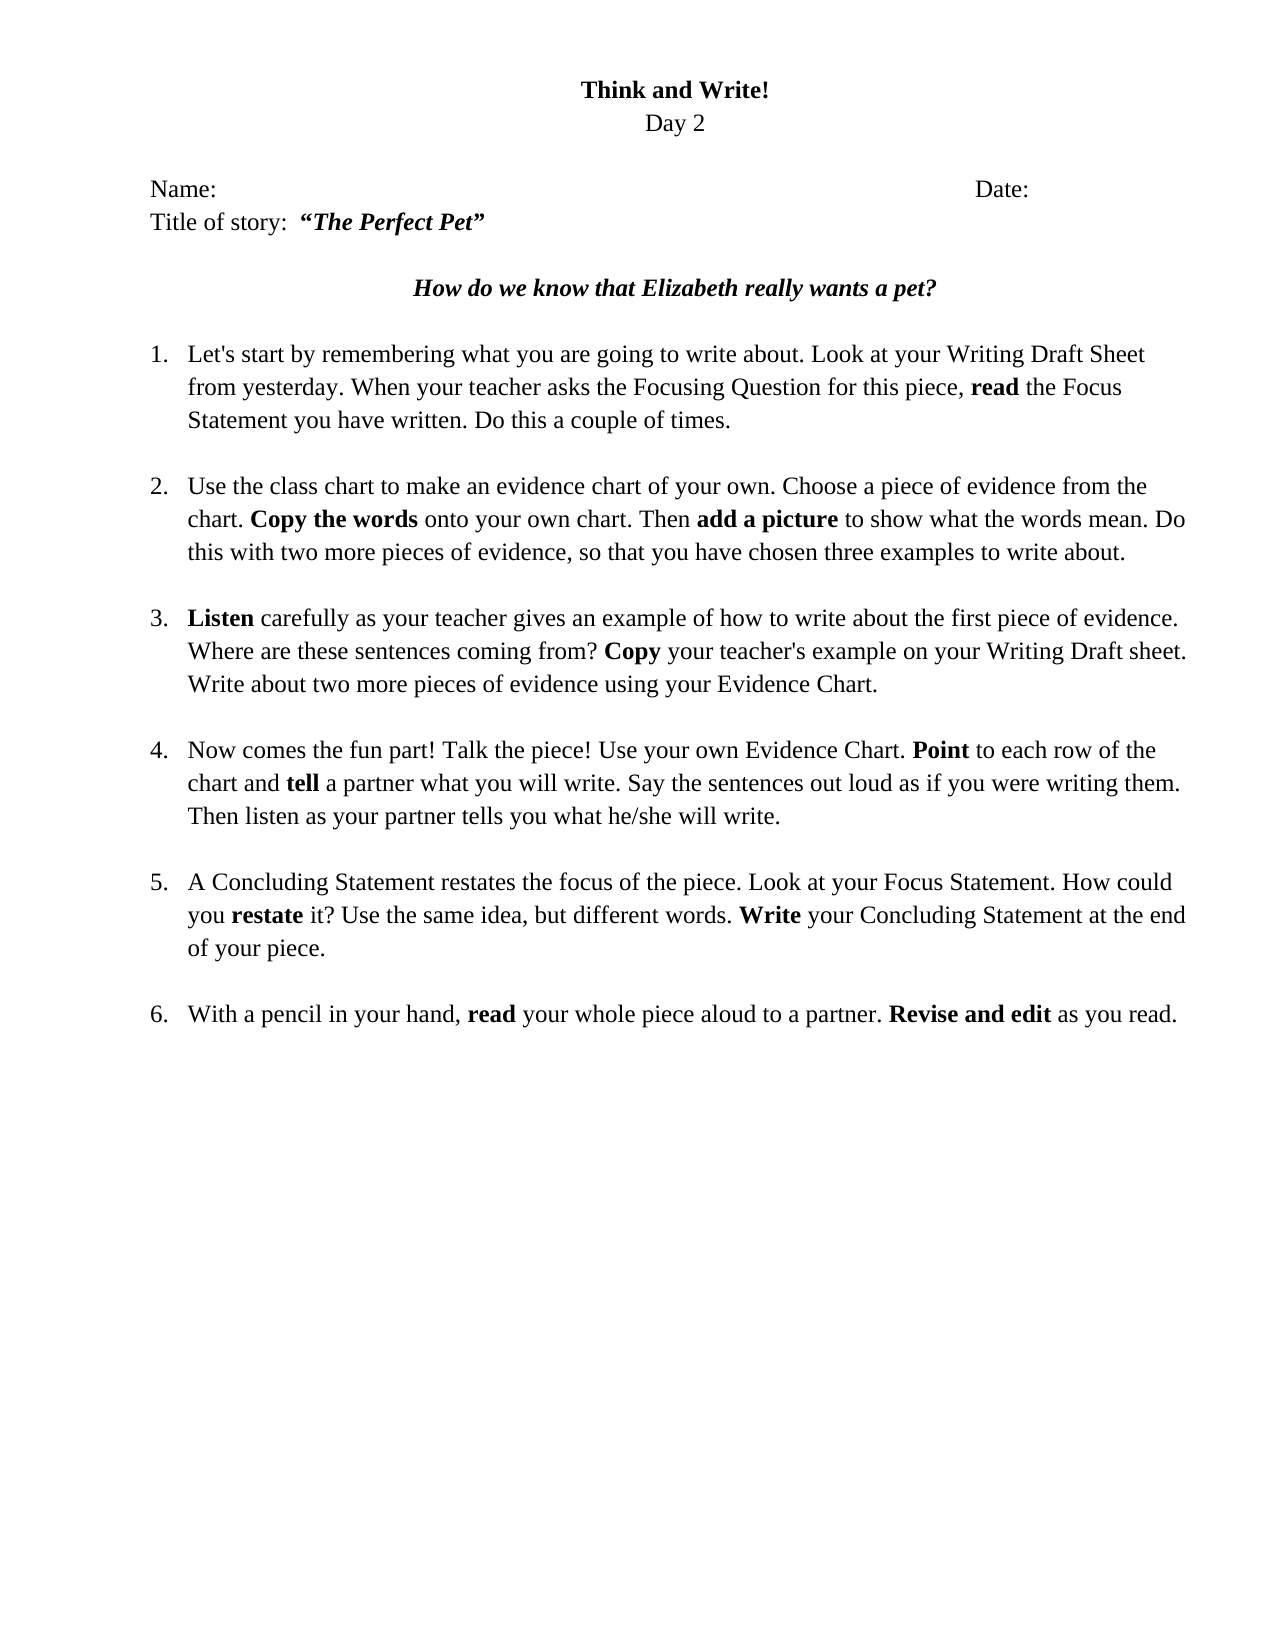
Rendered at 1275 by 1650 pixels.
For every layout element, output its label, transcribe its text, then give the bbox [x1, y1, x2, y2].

text Think and Write! [150, 75, 1200, 104]
list Let's start by remembering what you are going to write about. Look at your Writing Draft Sheet from yesterday. When your teacher asks the Focusing Question for this piece, read the Focus Statement you have written. Do this a couple of times. [150, 339, 1200, 434]
list Now comes the fun part! Talk the piece! Use your own Evidence Chart. Point to each row of the chart and tell a partner what you will write. Say the sentences out loud as if you were writing them. Then listen as your partner tells you what he/she will write. [150, 735, 1200, 830]
list A Concluding Statement restates the focus of the piece. Look at your Focus Statement. How could you restate it? Use the same idea, but different words. Write your Concluding Statement at the end of your piece. [150, 867, 1200, 962]
text How do we know that Elizabeth really wants a pet? [150, 273, 1200, 302]
list Use the class chart to make an evidence chart of your own. Choose a piece of evidence from the chart. Copy the words onto your own chart. Then add a picture to show what the words mean. Do this with two more pieces of evidence, so that you have chosen three examples to write about. [150, 471, 1200, 566]
list Listen carefully as your teacher gives an example of how to write about the first piece of evidence. Where are these sentences coming from? Copy your teacher's example on your Writing Draft sheet. Write about two more pieces of evidence using your Evidence Chart. [150, 603, 1200, 698]
list With a pencil in your hand, read your whole piece aloud to a partner. Revise and edit as you read. [150, 999, 1200, 1028]
text Title of story: “The Perfect Pet” [150, 207, 1200, 236]
text Name: Date: [150, 174, 1200, 203]
text Day 2 [150, 108, 1200, 137]
